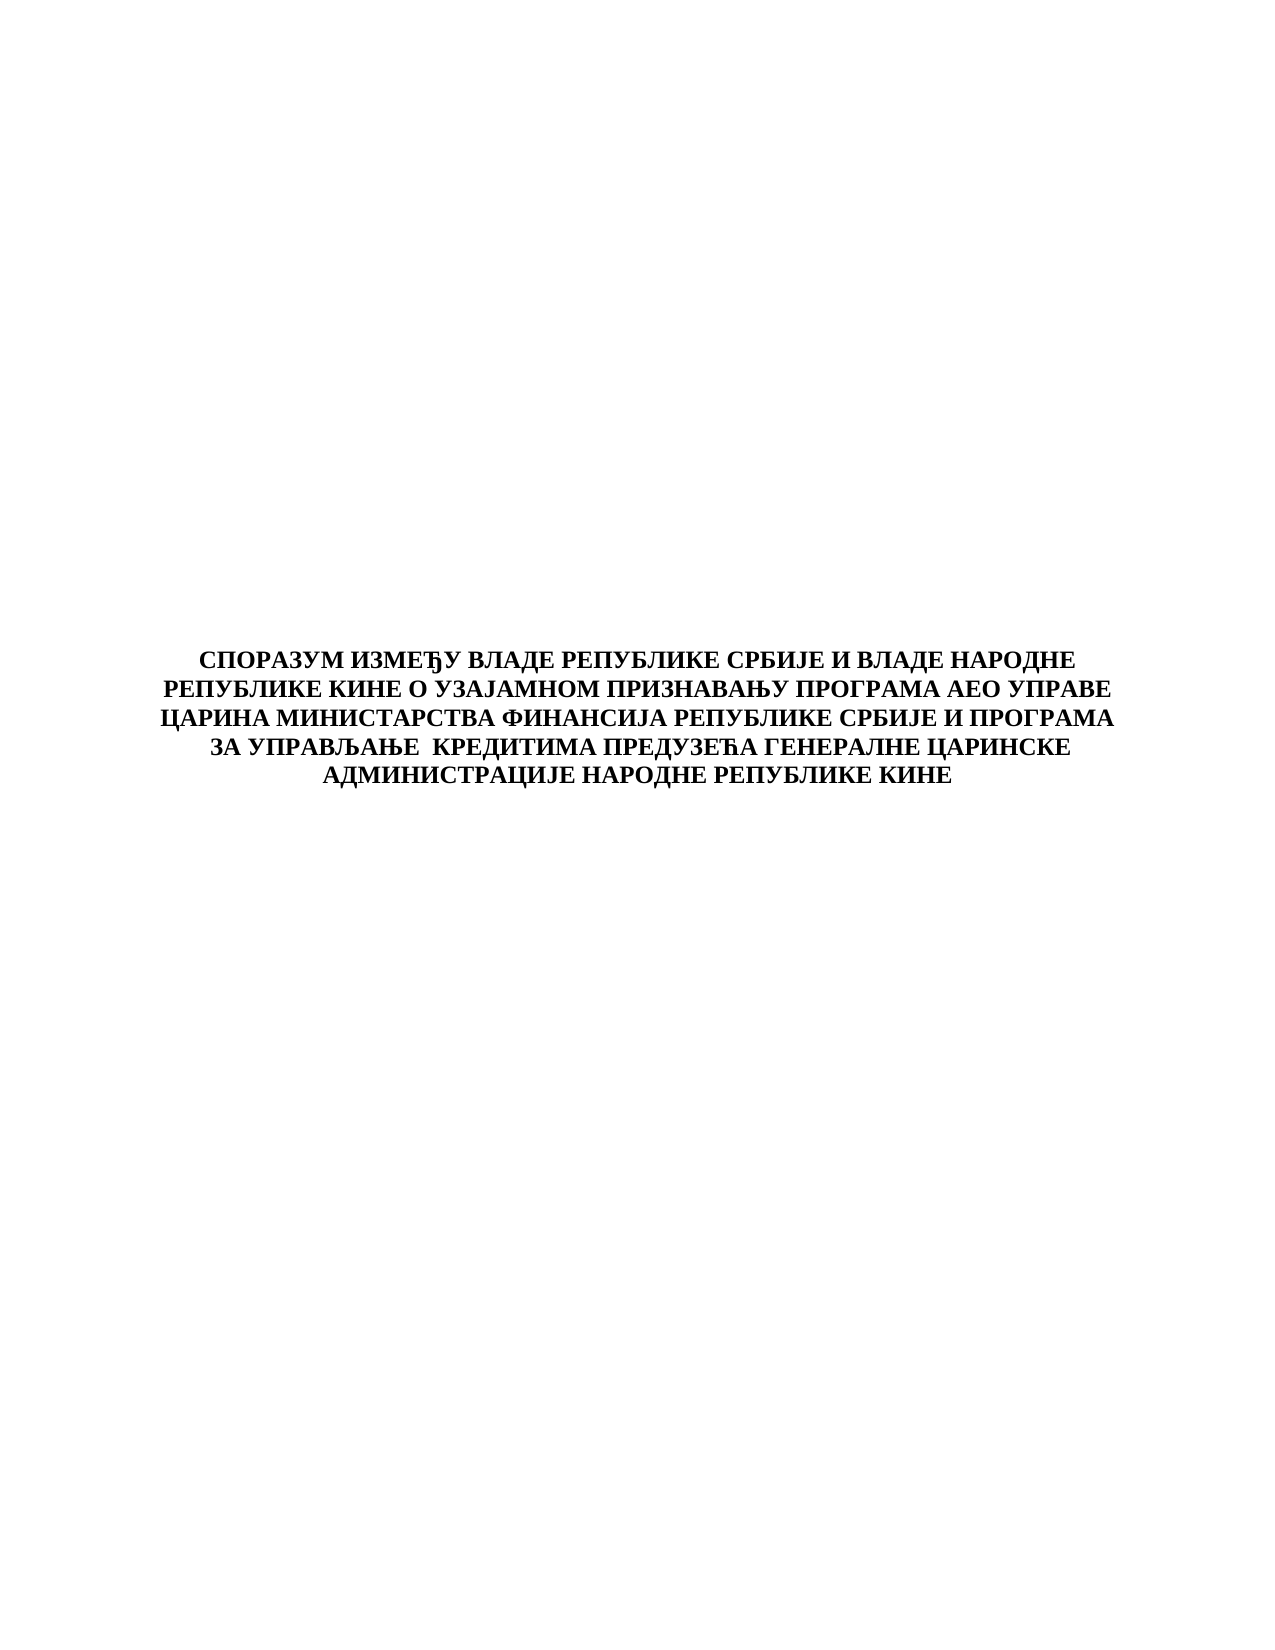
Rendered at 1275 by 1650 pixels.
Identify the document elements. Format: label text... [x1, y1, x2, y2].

text СПОРАЗУМ ИЗМЕЂУ ВЛАДЕ РЕПУБЛИКЕ СРБИЈЕ И ВЛАДЕ НАРОДНЕ [150, 645, 1125, 674]
text ЦАРИНА МИНИСТАРСТВА ФИНАНСИЈА РЕПУБЛИКЕ СРБИЈЕ И ПРОГРАМА [150, 703, 1125, 732]
text ЗА УПРАВЉАЊЕ КРЕДИТИМА ПРЕДУЗЕЋА ГЕНЕРАЛНЕ ЦАРИНСКЕ АДМИНИСТРАЦИЈЕ НАРОДНЕ РЕПУБЛИКЕ КИНЕ [150, 732, 1125, 789]
text РЕПУБЛИКЕ КИНЕ О УЗАЈАМНОМ ПРИЗНАВАЊУ ПРОГРАМА АЕО УПРАВЕ [150, 674, 1125, 703]
